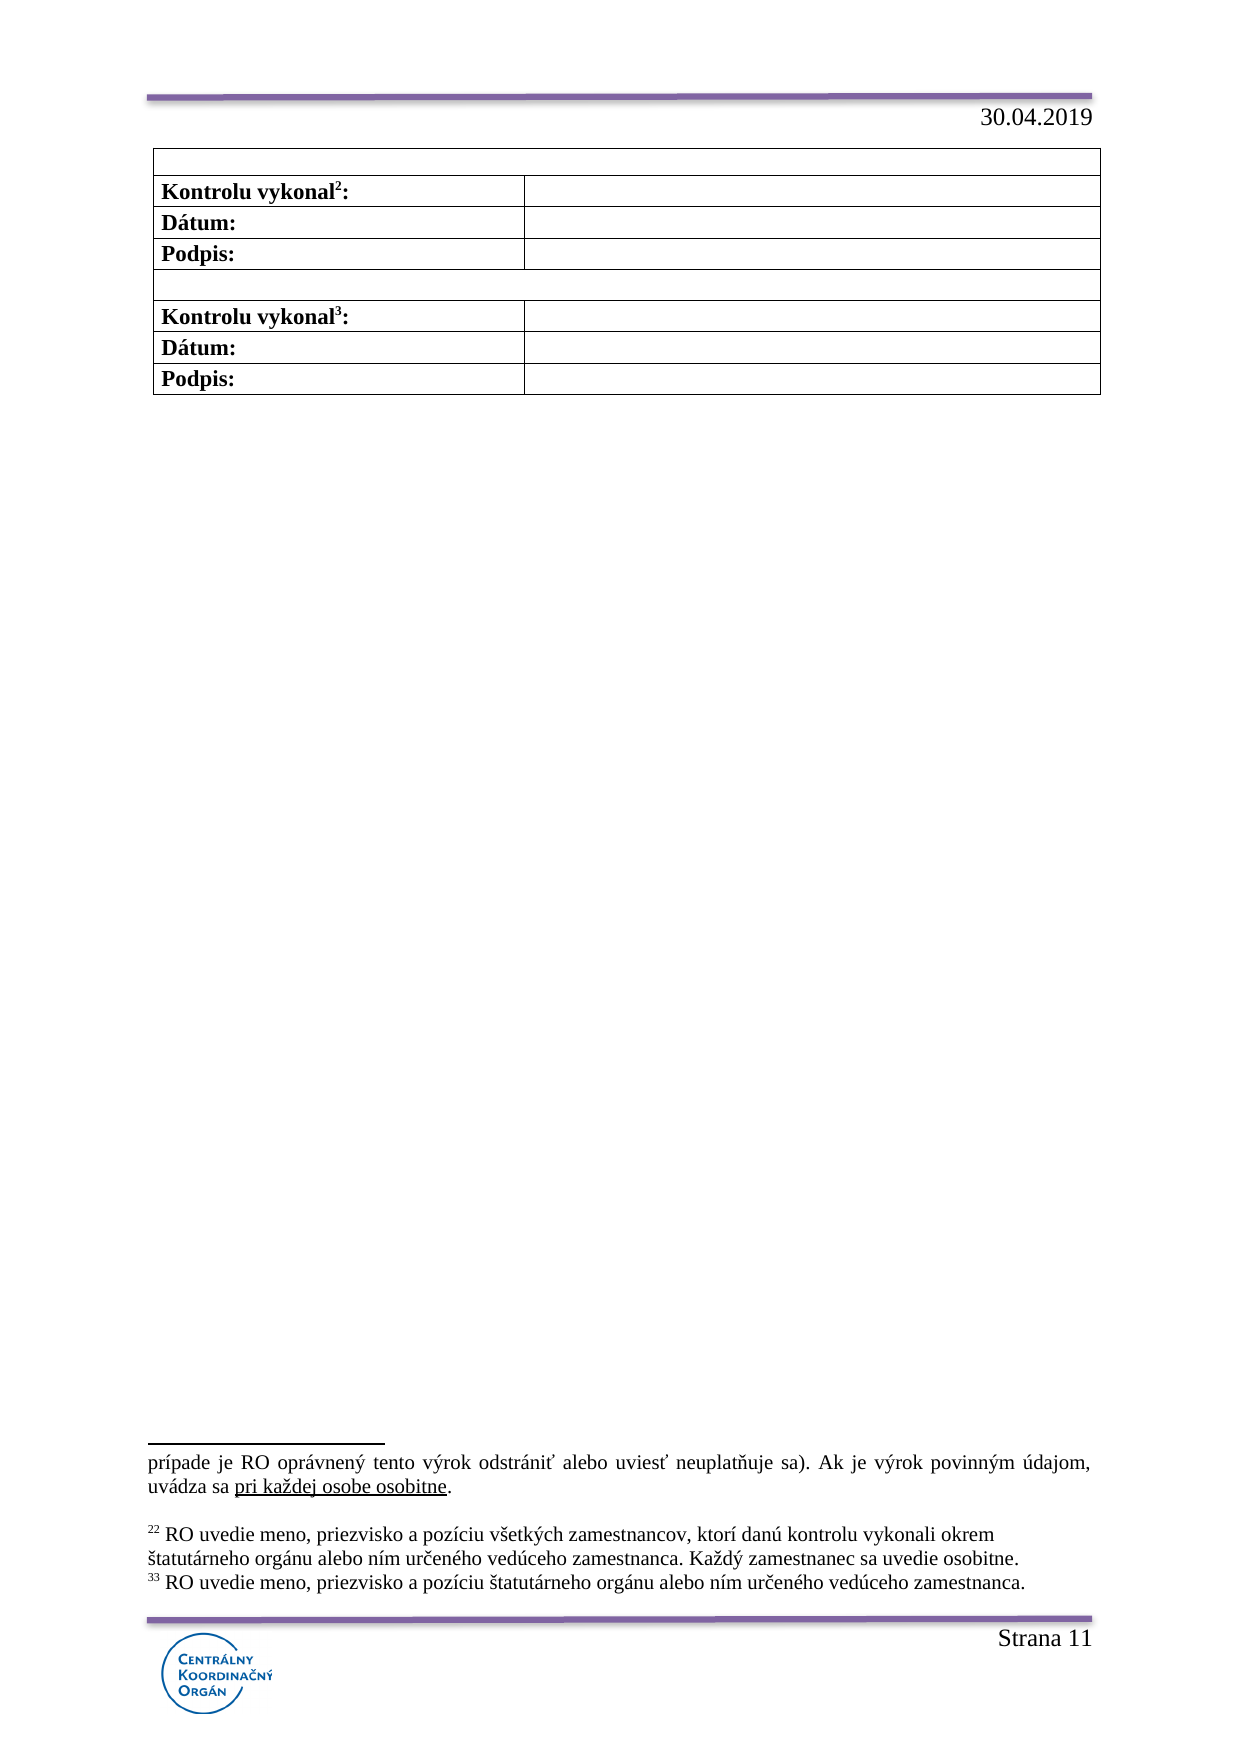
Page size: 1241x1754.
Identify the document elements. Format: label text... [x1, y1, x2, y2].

table_cell [525, 207, 1100, 237]
table_cell [525, 332, 1100, 362]
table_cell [154, 149, 1100, 175]
table_cell Podpis: [154, 239, 524, 269]
table_cell [154, 270, 1100, 300]
table_cell [525, 364, 1100, 394]
picture [159, 1631, 272, 1713]
table_cell [525, 301, 1100, 331]
table_cell Dátum: [154, 207, 524, 237]
table_cell [525, 239, 1100, 269]
table_cell Dátum: [154, 332, 524, 362]
table_cell [525, 176, 1100, 206]
table_cell Podpis: [154, 364, 524, 394]
table_cell Kontrolu vykonal2: [154, 176, 524, 206]
table_cell Kontrolu vykonal3: [154, 301, 524, 331]
